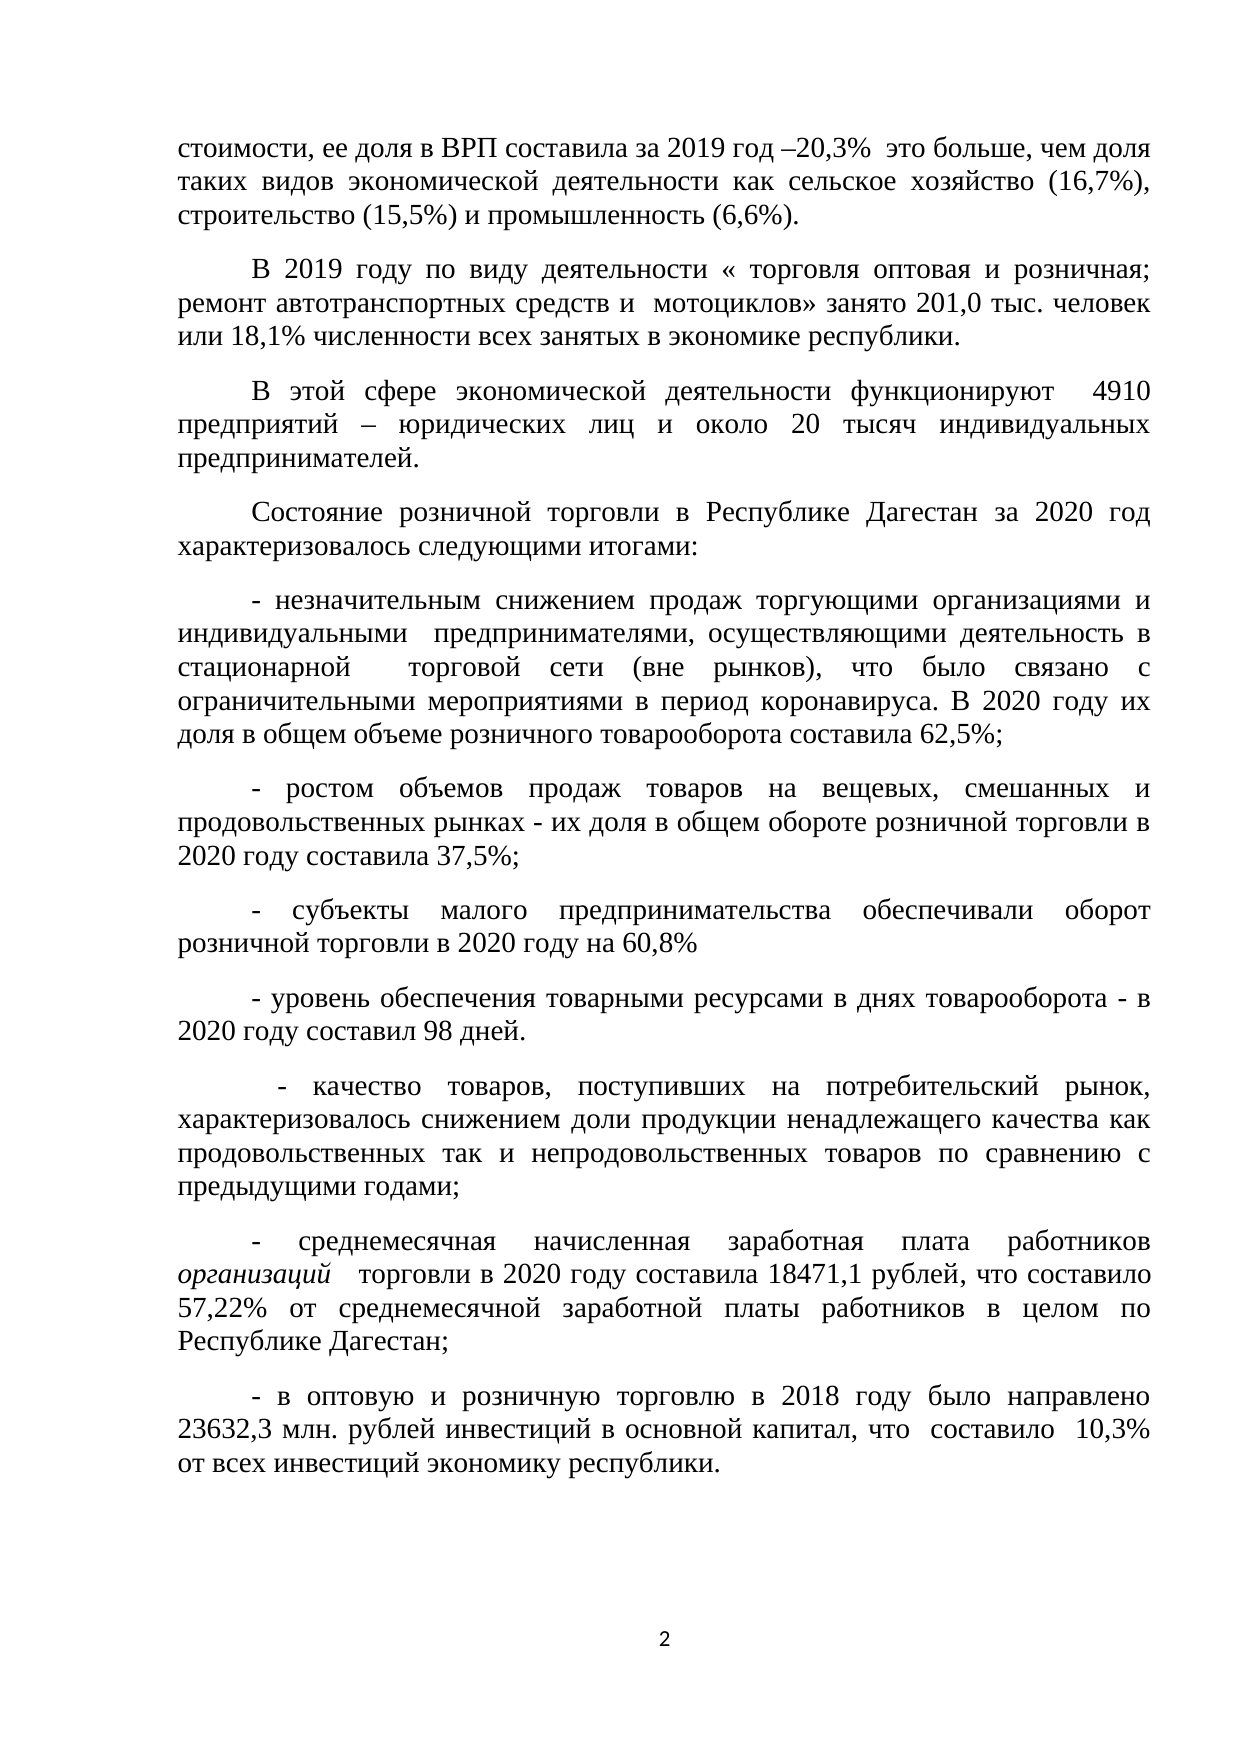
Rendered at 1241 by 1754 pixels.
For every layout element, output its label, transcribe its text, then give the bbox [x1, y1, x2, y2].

text В этой сфере экономической деятельности функционируют 4910 предприятий – юридических лиц и около 20 тысяч индивидуальных предпринимателей. [177, 373, 1152, 473]
text - незначительным снижением продаж торгующими организациями и индивидуальными предпринимателями, осуществляющими деятельность в стационарной торговой сети (вне рынков), что было связано с ограничительными мероприятиями в период коронавируса. В 2020 году их доля в общем объеме розничного товарооборота составила 62,5%; [177, 582, 1152, 750]
text Состояние розничной торговли в Республике Дагестан за 2020 год характеризовалось следующими итогами: [177, 494, 1152, 561]
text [177, 130, 1152, 230]
text В 2019 году по виду деятельности « торговля оптовая и розничная; ремонт автотранспортных средств и мотоциклов» занято 201,0 тыс. человек или 18,1% численности всех занятых в экономике республики. [177, 251, 1152, 352]
text - в оптовую и розничную торговлю в 2018 году было направлено 23632,3 млн. рублей инвестиций в основной капитал, что составило 10,3% от всех инвестиций экономику республики. [177, 1378, 1152, 1478]
text - субъекты малого предпринимательства обеспечивали оборот розничной торговли в 2020 году на 60,8% [177, 892, 1152, 959]
text - среднемесячная начисленная заработная плата работников организаций торговли в 2020 году составила 18471,1 рублей, что составило 57,22% от среднемесячной заработной платы работников в целом по Республике Дагестан; [177, 1223, 1152, 1357]
text - качество товаров, поступивших на потребительский рынок, характеризовалось снижением доли продукции ненадлежащего качества как продовольственных так и непродовольственных товаров по сравнению с предыдущими годами; [177, 1068, 1152, 1202]
text - ростом объемов продаж товаров на вещевых, смешанных и продовольственных рынках - их доля в общем обороте розничной торговли в 2020 году составила 37,5%; [177, 771, 1152, 871]
text - уровень обеспечения товарными ресурсами в днях товарооборота - в 2020 году составил 98 дней. [177, 980, 1152, 1047]
